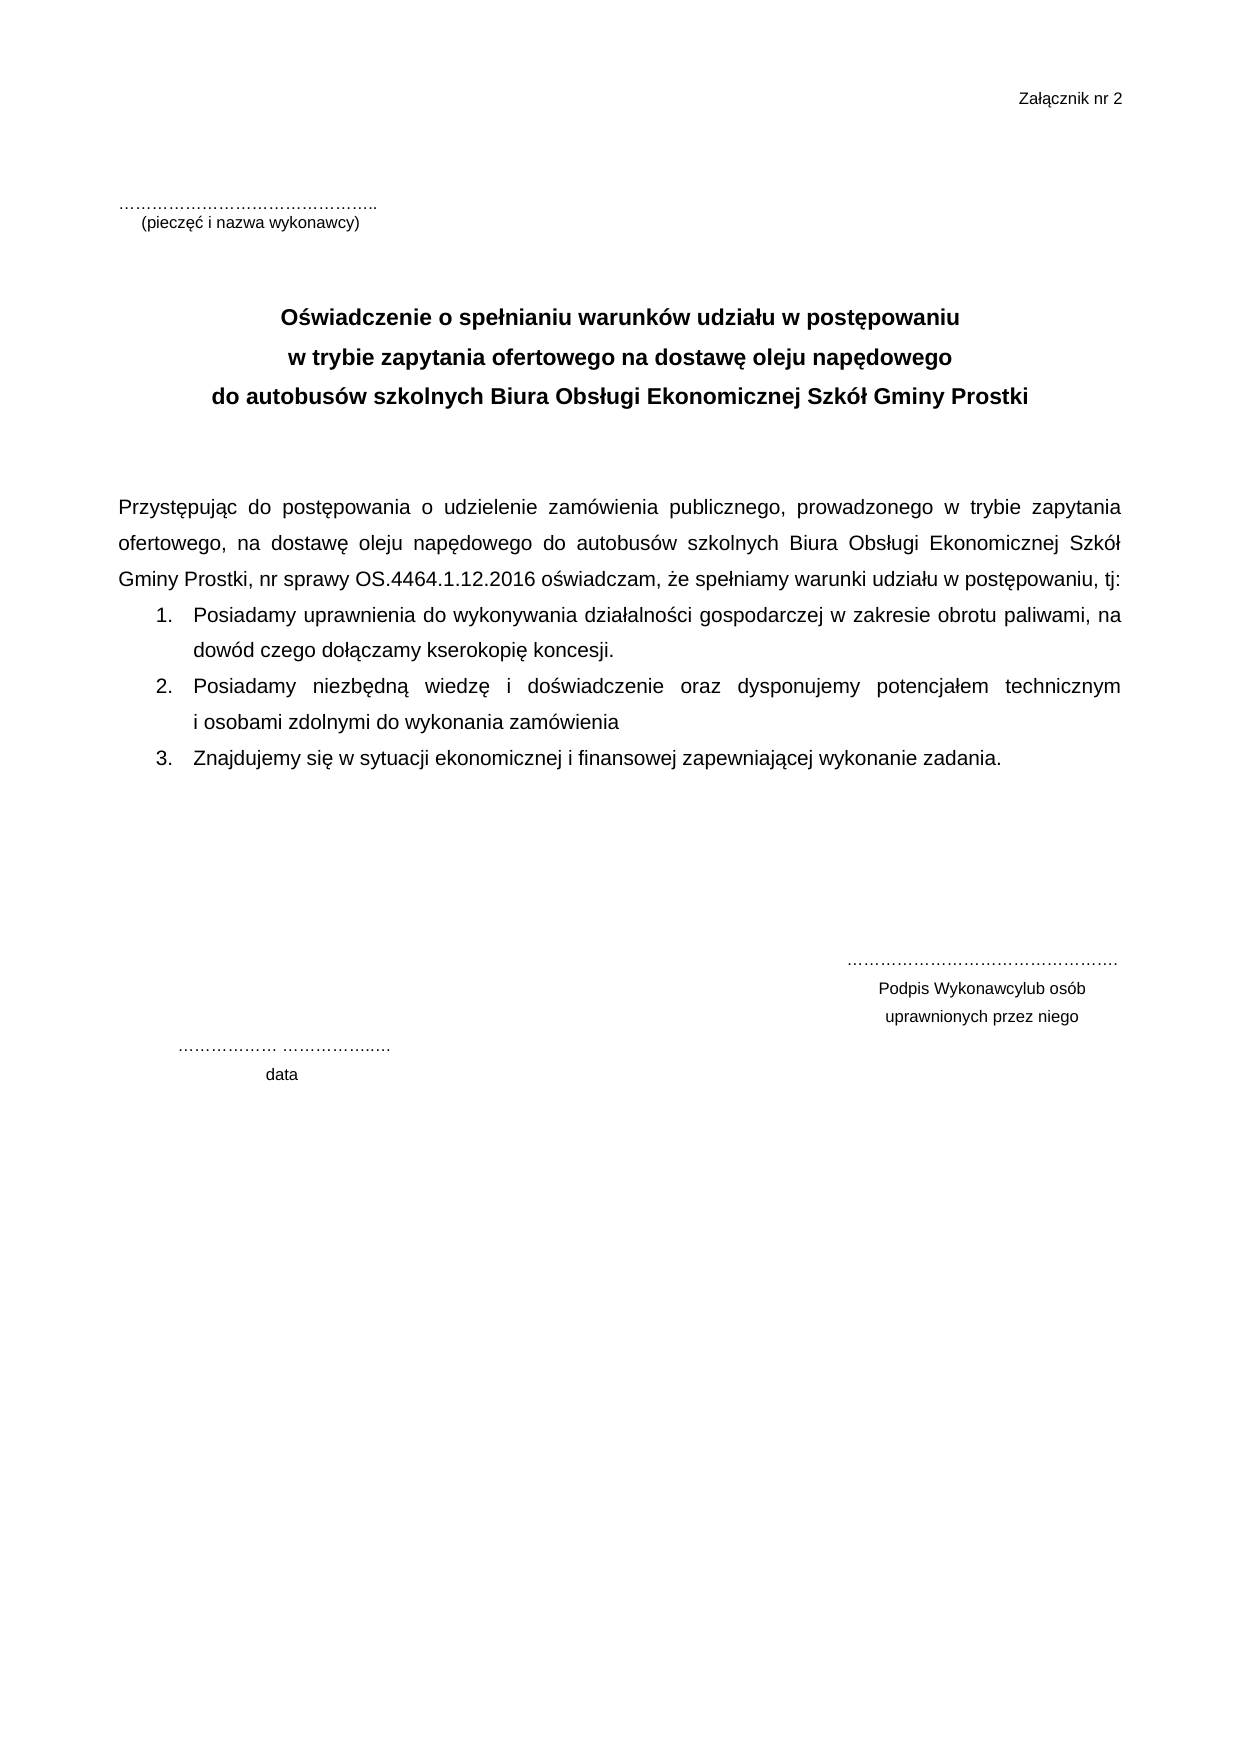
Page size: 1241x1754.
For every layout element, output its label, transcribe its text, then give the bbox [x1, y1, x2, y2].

list Podpis Wykonawcylub osób uprawnionych przez niego [842, 978, 1122, 1026]
text w trybie zapytania ofertowego na dostawę oleju napędowego [118, 344, 1122, 370]
text (pieczęć i nazwa wykonawcy) [118, 213, 1122, 232]
list ……………… ……………..… [177, 1036, 1122, 1055]
text Załącznik nr 2 [118, 89, 1122, 108]
text ……………………………………….. [118, 194, 1122, 213]
text Przystępując do postępowania o udzielenie zamówienia publicznego, prowadzonego w trybie zapytania ofertowego, na dostawę oleju napędowego do autobusów szkolnych Biura Obsługi Ekonomicznej Szkół Gminy Prostki, nr sprawy OS.4464.1.12.2016 oświadczam, że spełniamy warunki udziału w postępowaniu, tj: [118, 494, 1122, 590]
list Posiadamy niezbędną wiedzę i doświadczenie oraz dysponujemy potencjałem technicznym i osobami zdolnymi do wykonania zamówienia [156, 674, 1122, 734]
list data [251, 1065, 1122, 1084]
list …………………………………………. [842, 950, 1122, 969]
list Posiadamy uprawnienia do wykonywania działalności gospodarczej w zakresie obrotu paliwami, na dowód czego dołączamy kserokopię koncesji. [156, 602, 1122, 662]
text do autobusów szkolnych Biura Obsługi Ekonomicznej Szkół Gminy Prostki [118, 383, 1122, 409]
text Oświadczenie o spełnianiu warunków udziału w postępowaniu [118, 304, 1122, 331]
list Znajdujemy się w sytuacji ekonomicznej i finansowej zapewniającej wykonanie zadania. [156, 746, 1122, 770]
